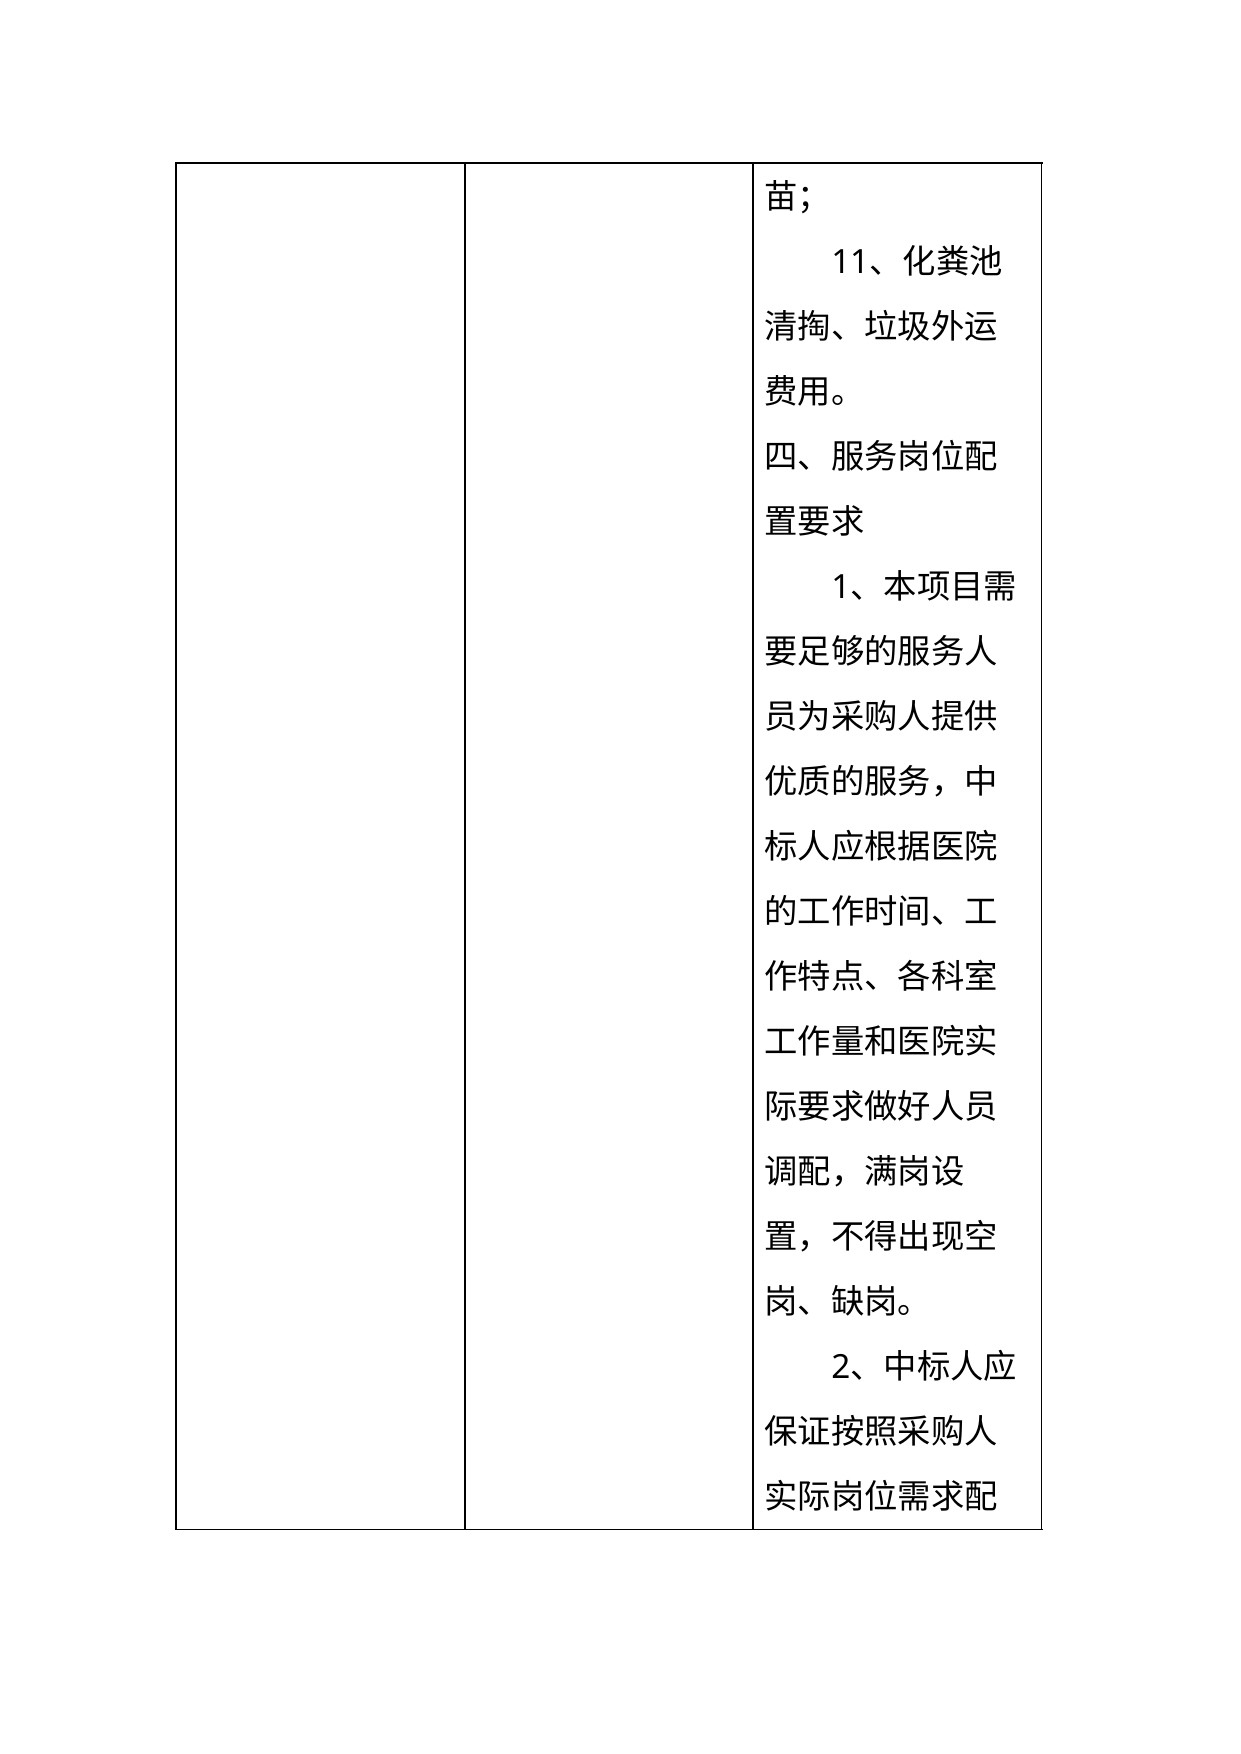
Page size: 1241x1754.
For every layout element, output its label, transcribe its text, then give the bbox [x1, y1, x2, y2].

table_cell [177, 164, 464, 1528]
table_cell 1 [466, 164, 752, 1528]
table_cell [754, 164, 1041, 1528]
